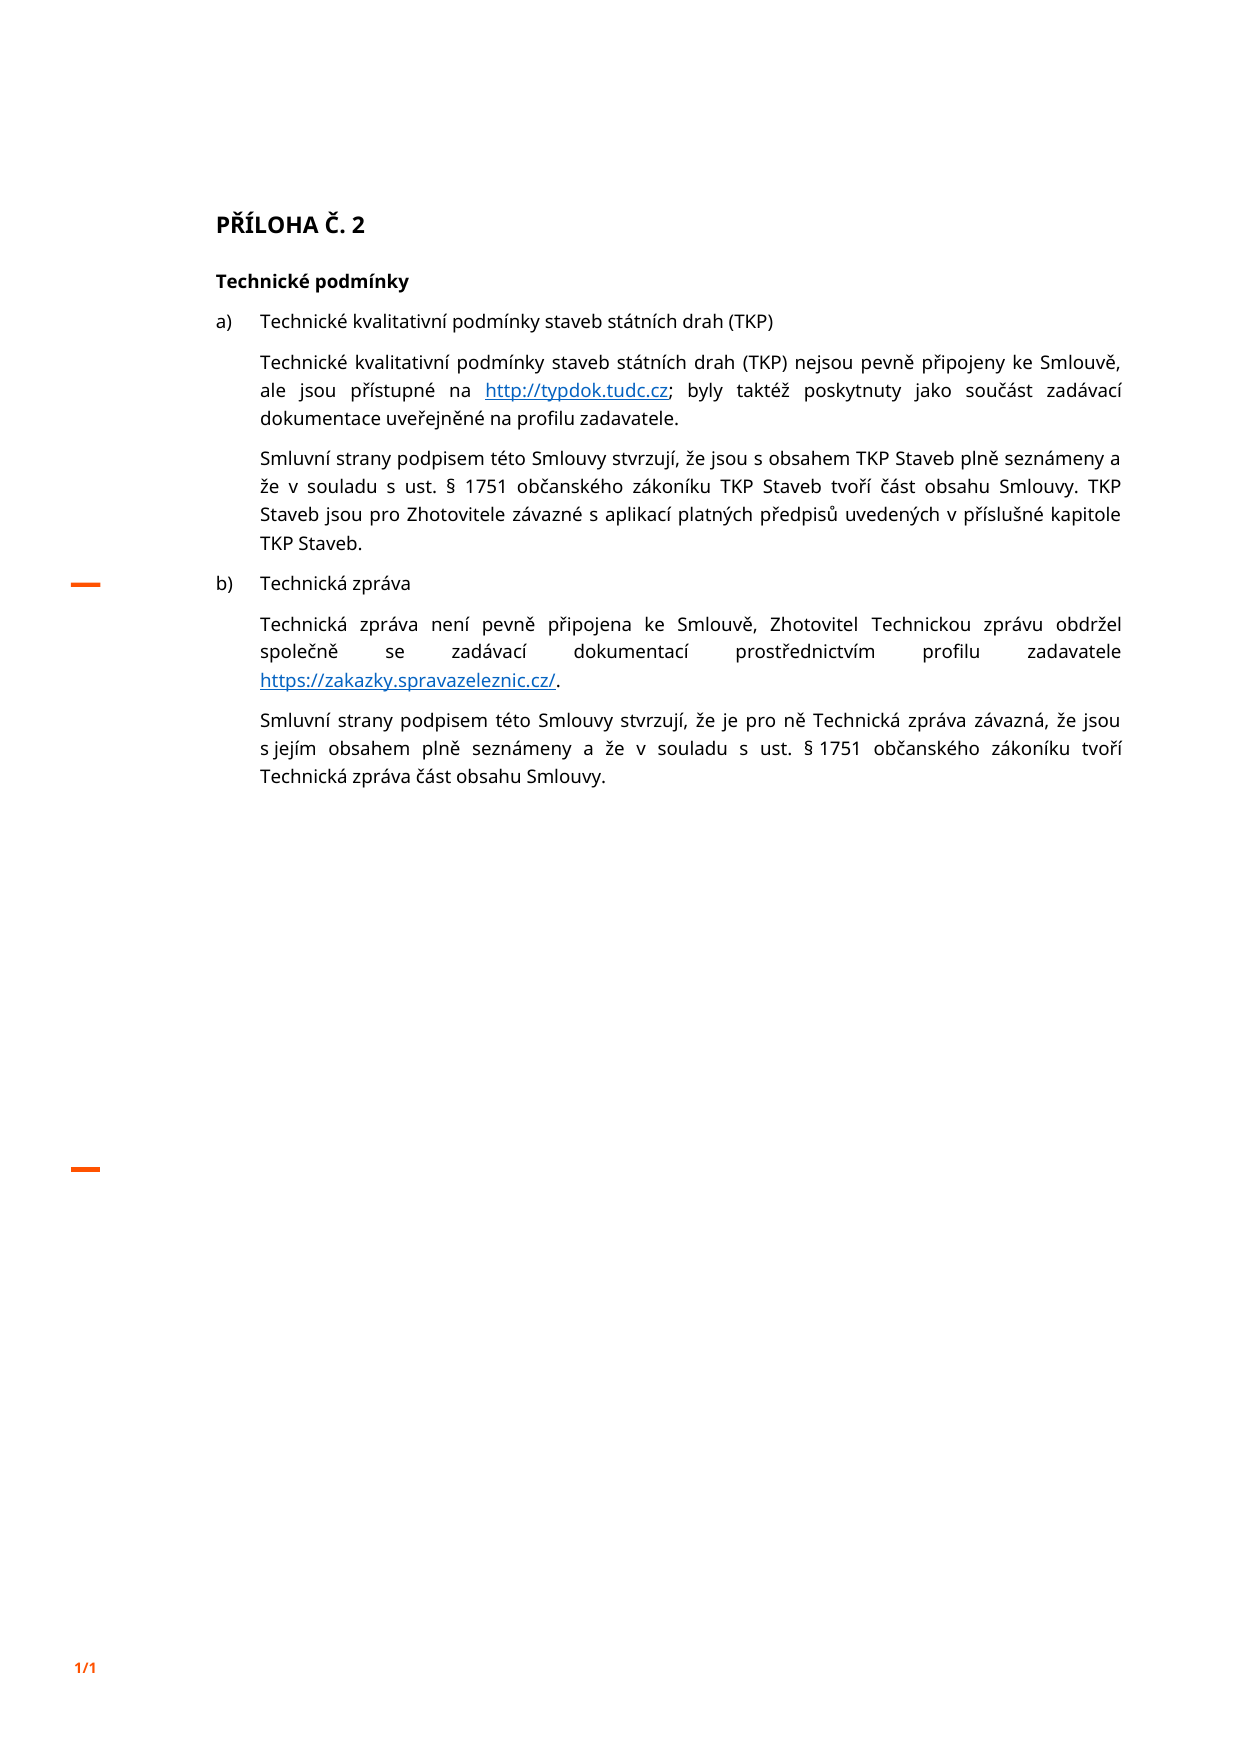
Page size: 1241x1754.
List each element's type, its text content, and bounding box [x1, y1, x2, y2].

text Technické kvalitativní podmínky staveb státních drah (TKP) nejsou pevně připojeny ke Smlouvě, ale jsou přístupné na http://typdok.tudc.cz; byly taktéž poskytnuty jako součást zadávací dokumentace uveřejněné na profilu zadavatele. [260, 349, 1122, 431]
text Příloha č. 2 [216, 209, 1122, 240]
text Smluvní strany podpisem této Smlouvy stvrzují, že jsou s obsahem TKP Staveb plně seznámeny a že v souladu s ust. § 1751 občanského zákoníku TKP Staveb tvoří část obsahu Smlouvy. TKP Staveb jsou pro Zhotovitele závazné s aplikací platných předpisů uvedených v příslušné kapitole TKP Staveb. [260, 446, 1122, 555]
list Technická zpráva není pevně připojena ke Smlouvě, Zhotovitel Technickou zprávu obdržel společně se zadávací dokumentací prostřednictvím profilu zadavatele https://zakazky.spravazeleznic.cz/. [260, 611, 1122, 692]
list Technická zpráva [216, 570, 1122, 596]
list Technické kvalitativní podmínky staveb státních drah (TKP) [216, 309, 1122, 334]
text Technické podmínky [216, 268, 1122, 294]
text Smluvní strany podpisem této Smlouvy stvrzují, že je pro ně Technická zpráva závazná, že jsou s jejím obsahem plně seznámeny a že v souladu s ust. § 1751 občanského zákoníku tvoří Technická zpráva část obsahu Smlouvy. [260, 707, 1122, 789]
